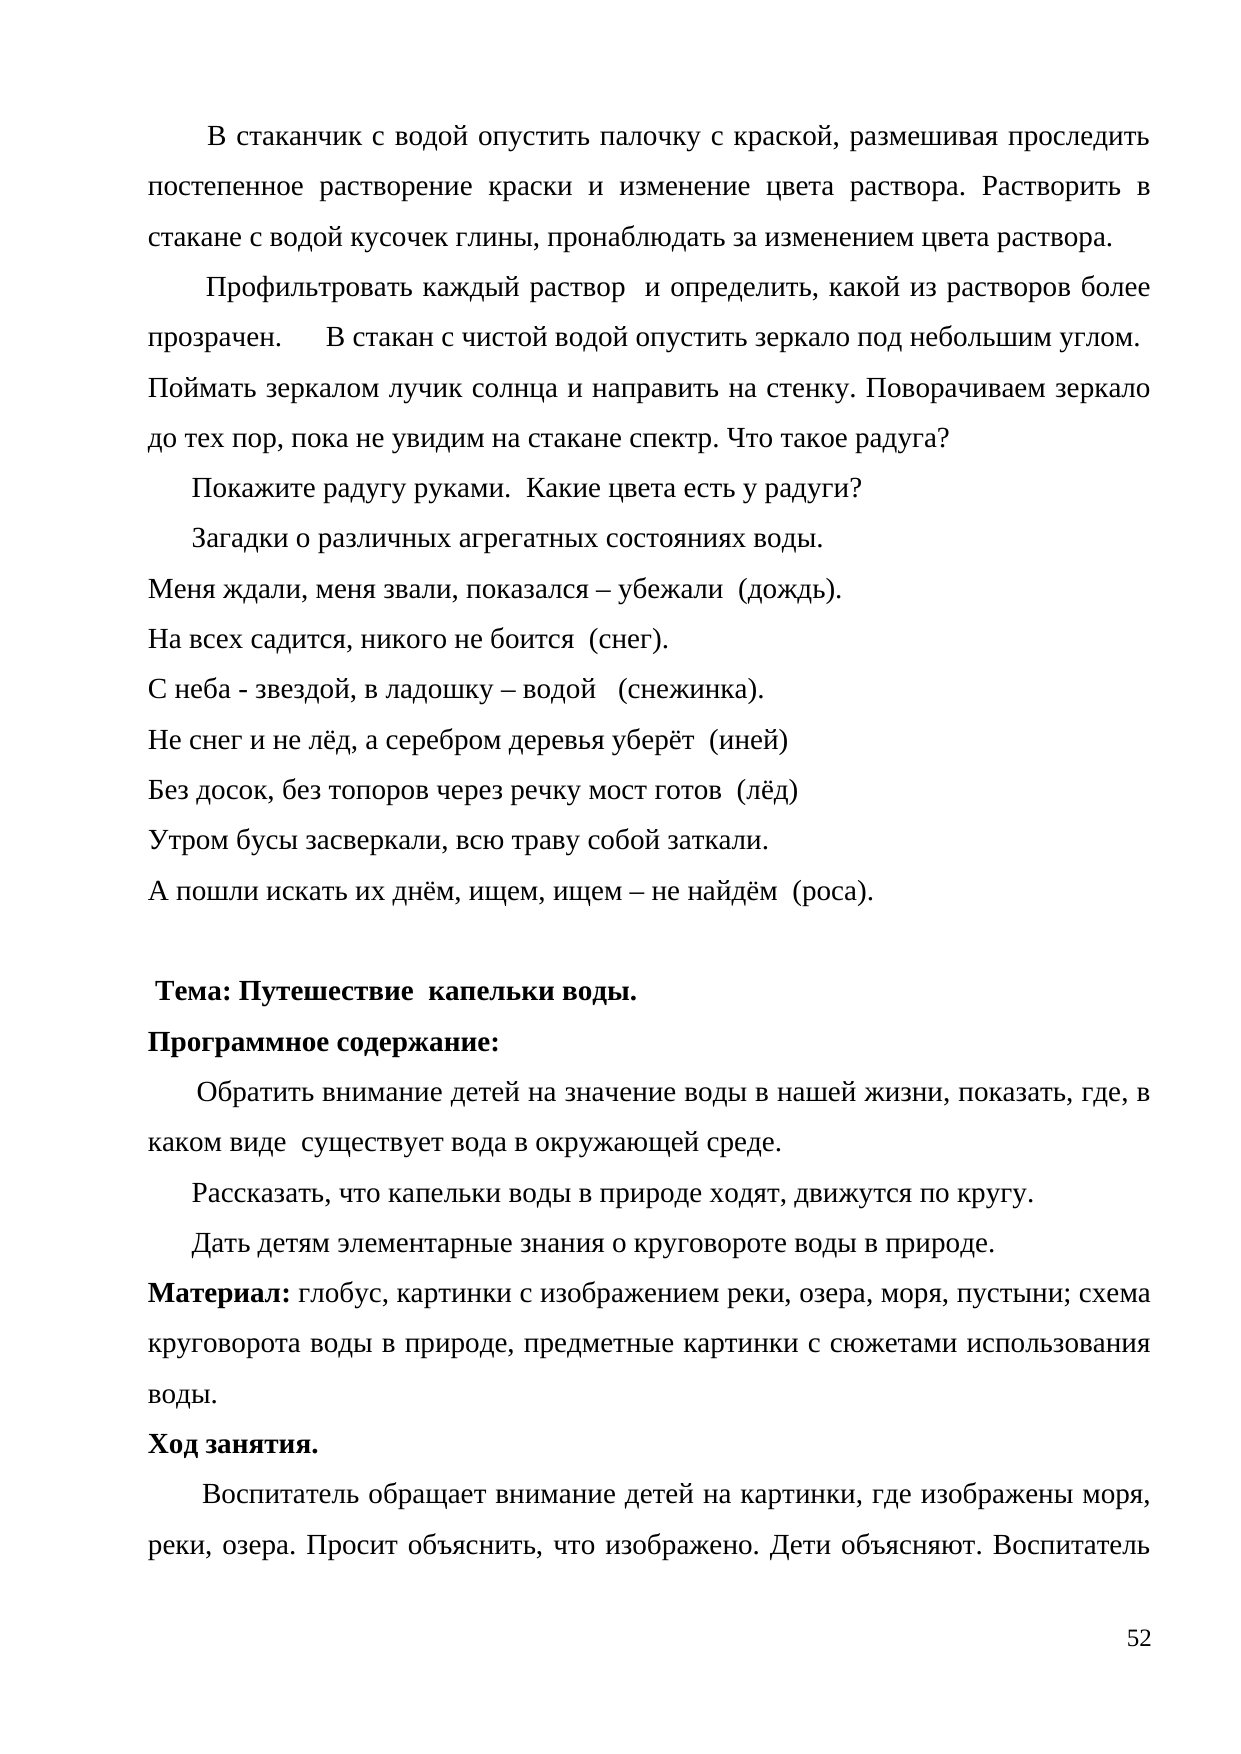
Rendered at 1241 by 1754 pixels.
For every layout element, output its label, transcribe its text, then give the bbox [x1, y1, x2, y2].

text Тема: Путешествие капельки воды. [148, 973, 1152, 1007]
text Не снег и не лёд, а серебром деревья уберёт (иней) [148, 722, 1152, 755]
text Ход занятия. [148, 1426, 1152, 1460]
text Меня ждали, меня звали, показался – убежали (дождь). [148, 571, 1152, 604]
text Поймать зеркалом лучик солнца и направить на стенку. Поворачиваем зеркало до тех пор, пока не увидим на стакане спектр. Что такое радуга? [148, 370, 1152, 453]
text Покажите радугу руками. Какие цвета есть у радуги? [148, 470, 1152, 504]
text Утром бусы засверкали, всю траву собой заткали. [148, 822, 1152, 856]
text Программное содержание: [148, 1024, 1152, 1057]
text С неба - звездой, в ладошку – водой (снежинка). [148, 672, 1152, 705]
text Профильтровать каждый раствор и определить, какой из растворов более прозрачен. В стакан с чистой водой опустить зеркало под небольшим углом. [148, 269, 1152, 353]
text Рассказать, что капельки воды в природе ходят, движутся по кругу. [148, 1175, 1152, 1208]
text Дать детям элементарные знания о круговороте воды в природе. [148, 1225, 1152, 1258]
text На всех садится, никого не боится (снег). [148, 621, 1152, 655]
text Обратить внимание детей на значение воды в нашей жизни, показать, где, в каком виде существует вода в окружающей среде. [148, 1074, 1152, 1158]
text Загадки о различных агрегатных состояниях воды. [148, 521, 1152, 554]
text Материал: глобус, картинки с изображением реки, озера, моря, пустыни; схема круговорота воды в природе, предметные картинки с сюжетами использования воды. [148, 1275, 1152, 1409]
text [148, 1477, 1152, 1560]
text Без досок, без топоров через речку мост готов (лёд) [148, 772, 1152, 806]
text А пошли искать их днём, ищем, ищем – не найдём (роса). [148, 873, 1152, 906]
text В стаканчик с водой опустить палочку с краской, размешивая проследить постепенное растворение краски и изменение цвета раствора. Растворить в стакане с водой кусочек глины, пронаблюдать за изменением цвета раствора. [148, 118, 1152, 252]
